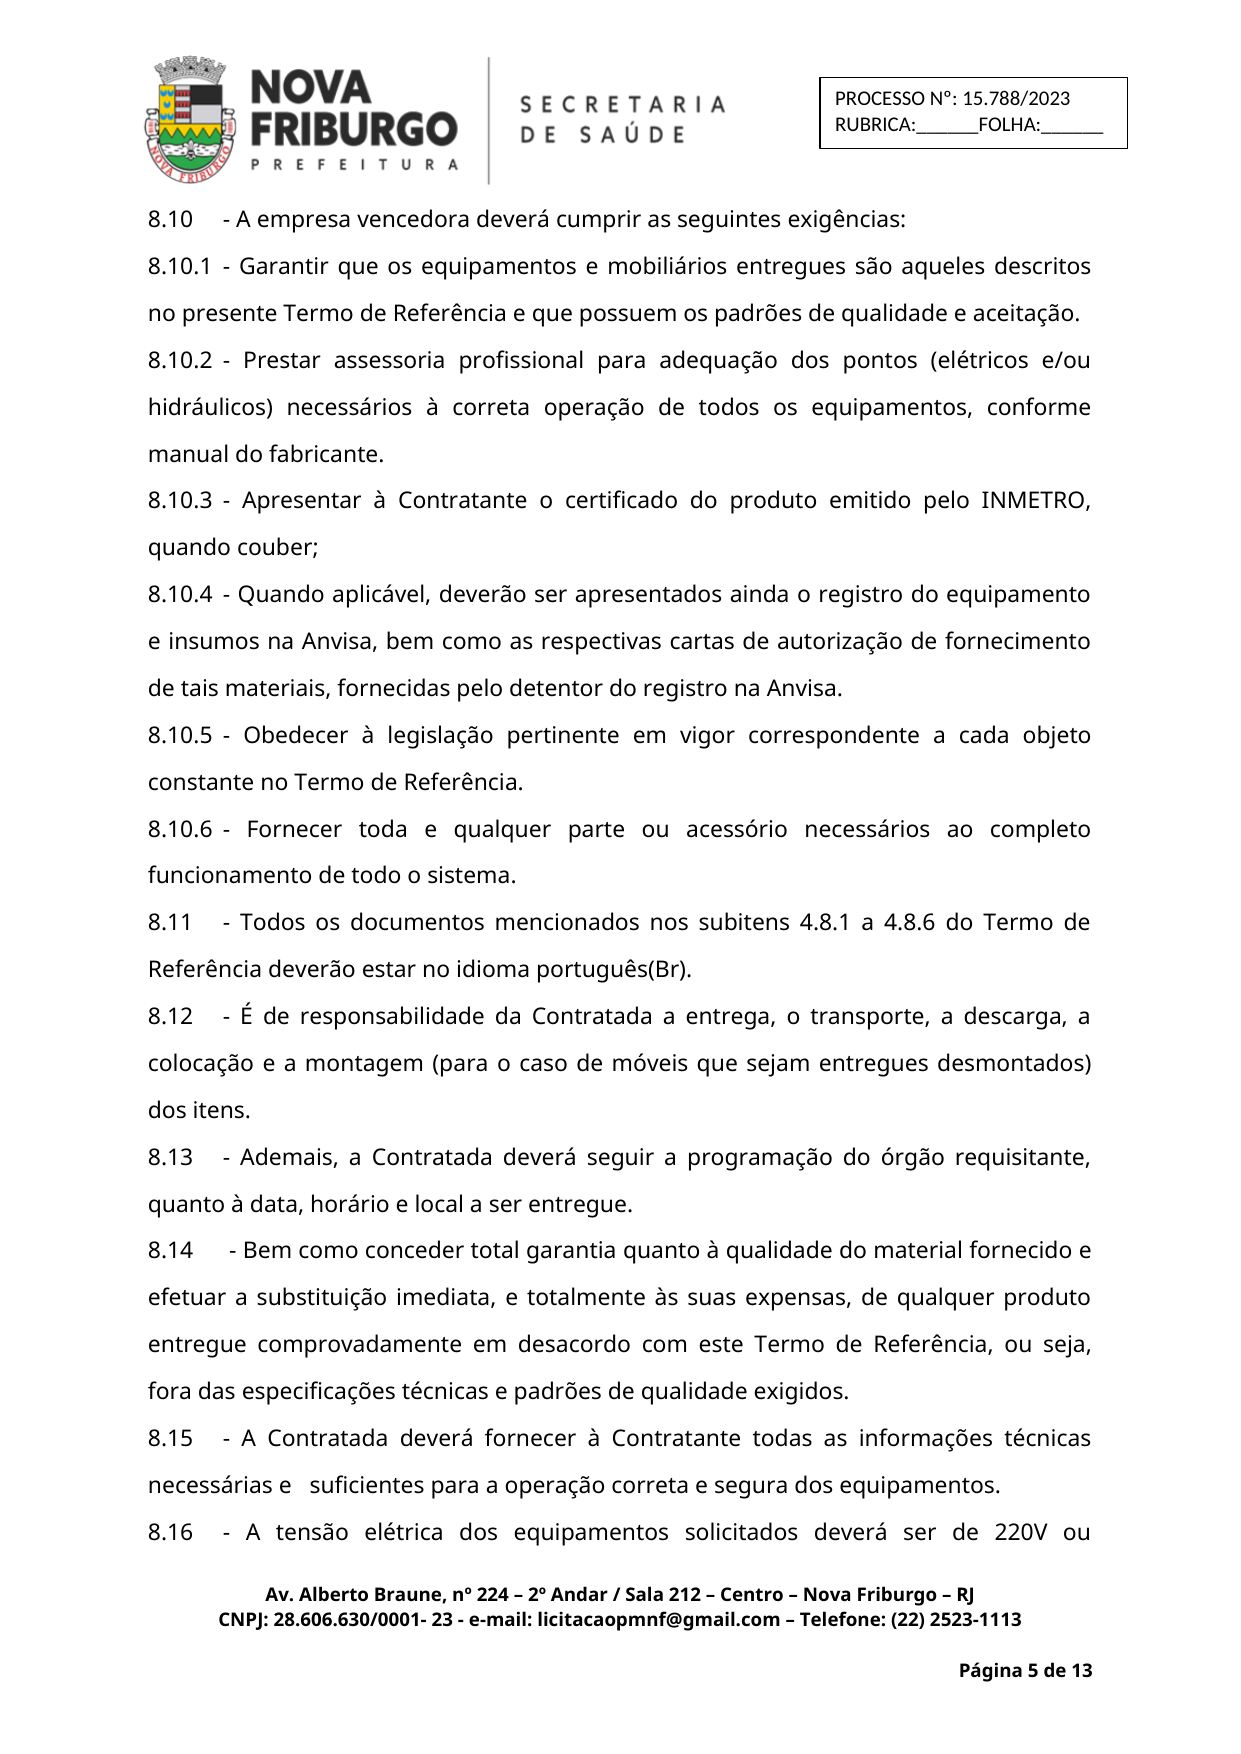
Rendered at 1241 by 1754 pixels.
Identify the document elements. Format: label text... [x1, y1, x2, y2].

list - É de responsabilidade da Contratada a entrega, o transporte, a descarga, a colocação e a montagem (para o caso de móveis que sejam entregues desmontados) dos itens. [148, 1000, 1092, 1125]
list - Obedecer à legislação pertinente em vigor correspondente a cada objeto constante no Termo de Referência. [148, 719, 1092, 797]
list - Garantir que os equipamentos e mobiliários entregues são aqueles descritos no presente Termo de Referência e que possuem os padrões de qualidade e aceitação. [148, 250, 1092, 328]
list - Todos os documentos mencionados nos subitens 4.8.1 a 4.8.6 do Termo de Referência deverão estar no idioma português(Br). [148, 906, 1092, 984]
list - Fornecer toda e qualquer parte ou acessório necessários ao completo funcionamento de todo o sistema. [148, 812, 1092, 891]
list - A Contratada deverá fornecer à Contratante todas as informações técnicas necessárias e suficientes para a operação correta e segura dos equipamentos. [148, 1422, 1092, 1500]
list - Bem como conceder total garantia quanto à qualidade do material fornecido e efetuar a substituição imediata, e totalmente às suas expensas, de qualquer produto entregue comprovadamente em desacordo com este Termo de Referência, ou seja, fora das especificações técnicas e padrões de qualidade exigidos. [148, 1234, 1092, 1406]
list - Quando aplicável, deverão ser apresentados ainda o registro do equipamento e insumos na Anvisa, bem como as respectivas cartas de autorização de fornecimento de tais materiais, fornecidas pelo detentor do registro na Anvisa. [148, 578, 1092, 703]
list - Ademais, a Contratada deverá seguir a programação do órgão requisitante, quanto à data, horário e local a ser entregue. [148, 1141, 1092, 1219]
list - Prestar assessoria profissional para adequação dos pontos (elétricos e/ou hidráulicos) necessários à correta operação de todos os equipamentos, conforme manual do fabricante. [148, 344, 1092, 469]
list - Apresentar à Contratante o certificado do produto emitido pelo INMETRO, quando couber; [148, 484, 1092, 562]
list - A tensão elétrica dos equipamentos solicitados deverá ser de 220V ou Bivolt/automático. [148, 1516, 1092, 1547]
list - A empresa vencedora deverá cumprir as seguintes exigências: [148, 203, 1092, 234]
picture [132, 44, 742, 199]
